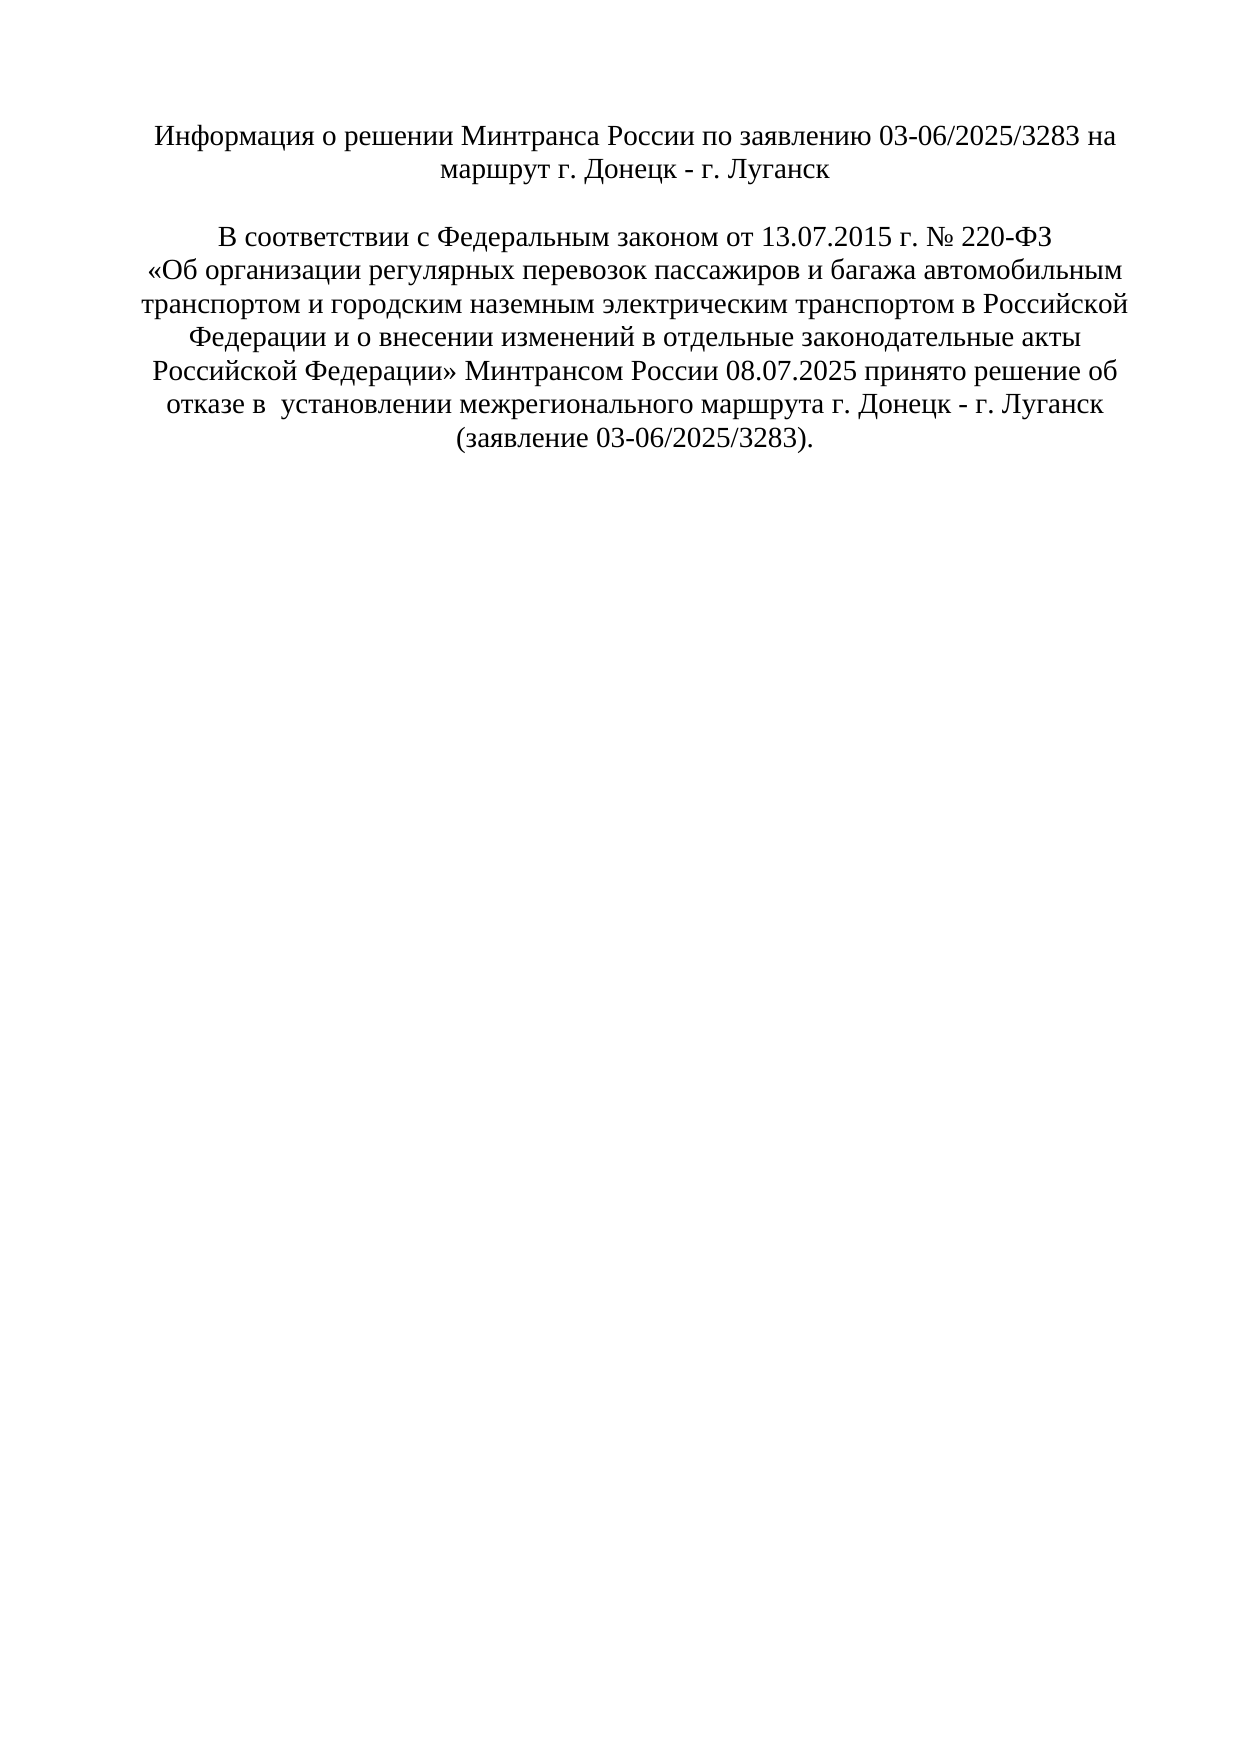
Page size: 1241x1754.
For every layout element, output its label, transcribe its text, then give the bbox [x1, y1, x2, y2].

text В соответствии с Федеральным законом от 13.07.2015 г. № 220-ФЗ «Об организации регулярных перевозок пассажиров и багажа автомобильным транспортом и городским наземным электрическим транспортом в Российской Федерации и о внесении изменений в отдельные законодательные акты Российской Федерации» Минтрансом России 08.07.2025 принято решение об отказе в установлении межрегионального маршрута г. Донецк - г. Луганск (заявление 03-06/2025/3283). [118, 219, 1152, 453]
text Информация о решении Минтранса России по заявлению 03-06/2025/3283 на маршрут г. Донецк - г. Луганск [118, 118, 1152, 185]
